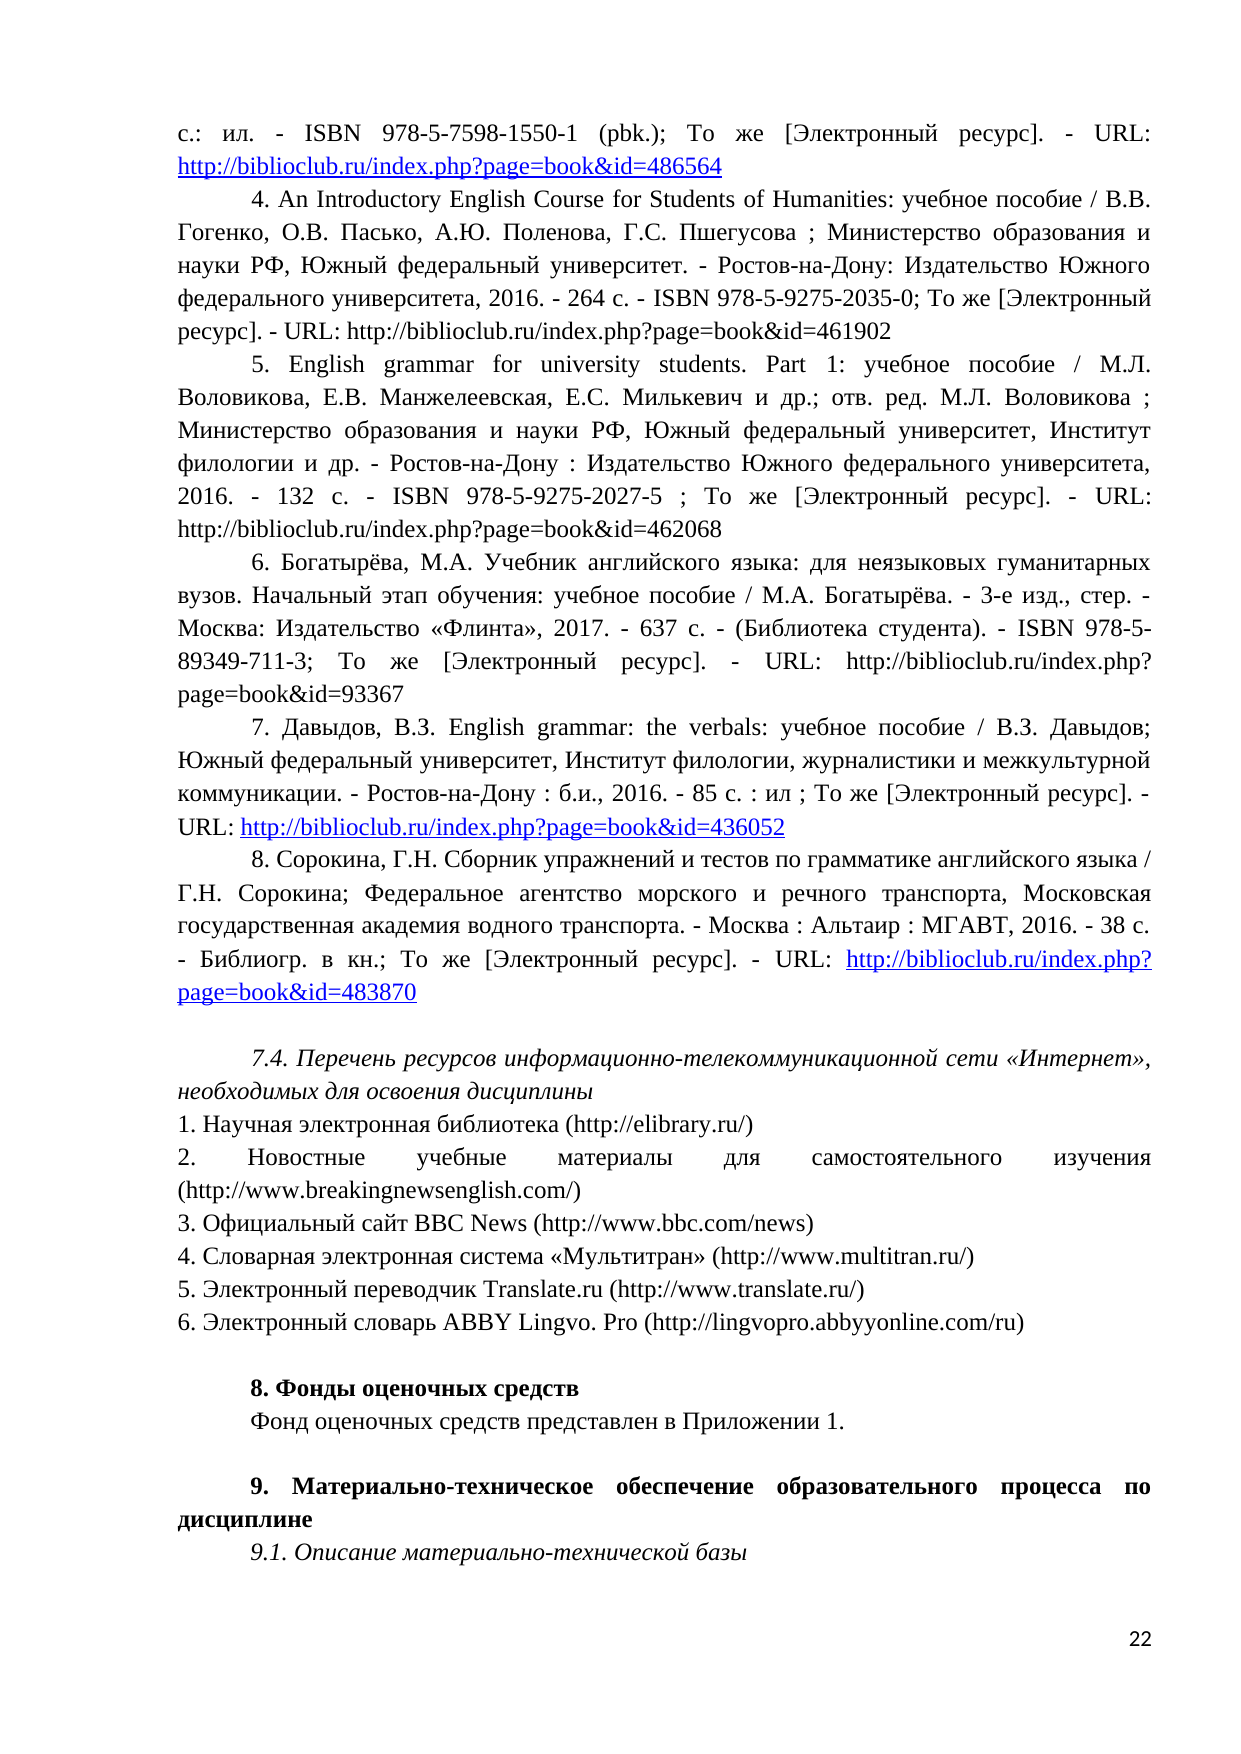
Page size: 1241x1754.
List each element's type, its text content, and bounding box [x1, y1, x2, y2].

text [177, 118, 1152, 180]
text 8. Сорокина, Г.Н. Сборник упражнений и тестов по грамматике английского языка / Г.Н. Сорокина; Федеральное агентство морского и речного транспорта, Московская государственная академия водного транспорта. - Москва : Альтаир : МГАВТ, 2016. - 38 с. - Библиогр. в кн.; То же [Электронный ресурс]. - URL: http://biblioclub.ru/index.php?page=book&id=483870 [177, 844, 1152, 1005]
text 9. Материально-техническое обеспечение образовательного процесса по дисциплине [177, 1471, 1152, 1533]
text 4. An Introductory English Course for Students of Humanities: учебное пособие / В.В. Гогенко, О.В. Пасько, А.Ю. Поленова, Г.С. Пшегусова ; Министерство образования и науки РФ, Южный федеральный университет. - Ростов-на-Дону: Издательство Южного федерального университета, 2016. - 264 с. - ISBN 978-5-9275-2035-0; То же [Электронный ресурс]. - URL: http://biblioclub.ru/index.php?page=book&id=461902 [177, 184, 1152, 345]
text 8. Фонды оценочных средств [177, 1373, 1152, 1402]
text 4. Словарная электронная система «Мультитран» (http://www.multitran.ru/) [177, 1241, 1152, 1269]
text 9.1. Описание материально-технической базы [177, 1537, 1152, 1566]
text 2. Новостные учебные материалы для самостоятельного изучения (http://www.breakingnewsenglish.com/) [177, 1142, 1152, 1203]
text 5. Электронный переводчик Translate.ru (http://www.translate.ru/) [177, 1274, 1152, 1303]
text 5. English grammar for university students. Part 1: учебное пособие / М.Л. Воловикова, Е.В. Манжелеевская, Е.С. Милькевич и др.; отв. ред. М.Л. Воловикова ; Министерство образования и науки РФ, Южный федеральный университет, Институт филологии и др. - Ростов-на-Дону : Издательство Южного федерального университета, 2016. - 132 с. - ISBN 978-5-9275-2027-5 ; То же [Электронный ресурс]. - URL: http://biblioclub.ru/index.php?page=book&id=462068 [177, 349, 1152, 543]
text 3. Официальный сайт BBC News (http://www.bbc.com/news) [177, 1208, 1152, 1237]
text 6. Электронный словарь ABBY Lingvo. Pro (http://lingvopro.abbyyonline.com/ru) [177, 1307, 1152, 1336]
text 7. Давыдов, В.З. English grammar: the verbals: учебное пособие / В.З. Давыдов; Южный федеральный университет, Институт филологии, журналистики и межкультурной коммуникации. - Ростов-на-Дону : б.и., 2016. - 85 с. : ил ; То же [Электронный ресурс]. - URL: http://biblioclub.ru/index.php?page=book&id=436052 [177, 712, 1152, 840]
text 7.4. Перечень ресурсов информационно-телекоммуникационной сети «Интернет», необходимых для освоения дисциплины [177, 1043, 1152, 1104]
text 6. Богатырёва, М.А. Учебник английского языка: для неязыковых гуманитарных вузов. Начальный этап обучения: учебное пособие / М.А. Богатырёва. - 3-е изд., стер. - Москва: Издательство «Флинта», 2017. - 637 с. - (Библиотека студента). - ISBN 978-5-89349-711-3; То же [Электронный ресурс]. - URL: http://biblioclub.ru/index.php?page=book&id=93367 [177, 547, 1152, 708]
text 1. Научная электронная библиотека (http://elibrary.ru/) [177, 1109, 1152, 1137]
text Фонд оценочных средств представлен в Приложении 1. [177, 1406, 1152, 1435]
